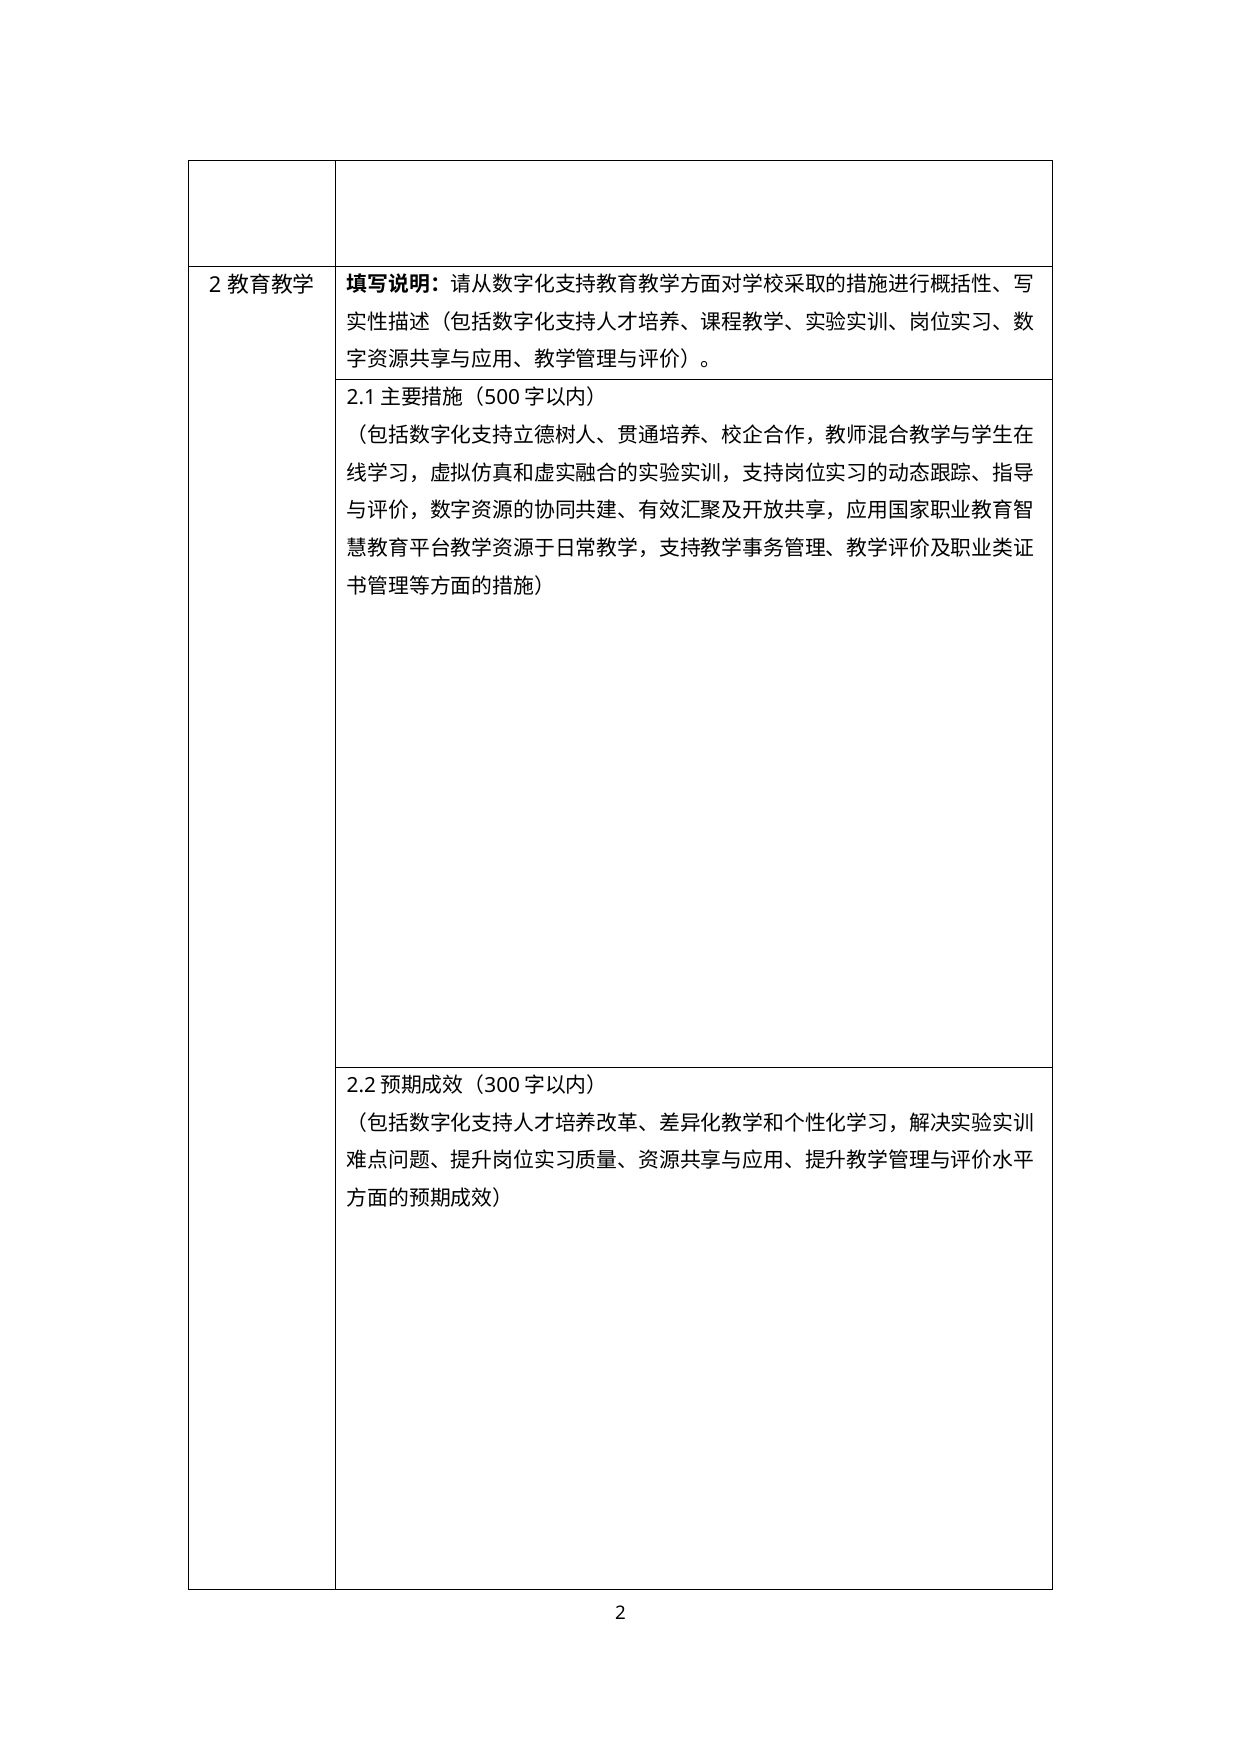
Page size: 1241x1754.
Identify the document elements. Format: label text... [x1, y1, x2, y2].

table_cell 填写说明：请从数字化支持教育教学方面对学校采取的措施进行概括性、写实性描述（包括数字化支持人才培养、课程教学、实验实训、岗位实习、数字资源共享与应用、教学管理与评价）。 [336, 267, 1052, 379]
table_cell 2.1主要措施（500字以内） （包括数字化支持立德树人、贯通培养、校企合作，教师混合教学与学生在线学习，虚拟仿真和虚实融合的实验实训，支持岗位实习的动态跟踪、指导与评价，数字资源的协同共建、有效汇聚及开放共享，应用国家职业教育智慧教育平台教学资源于日常教学，支持教学事务管理、教学评价及职业类证书管理等方面的措施） [336, 380, 1052, 1067]
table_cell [336, 161, 1052, 266]
table_cell 2 教育教学 [189, 267, 335, 1589]
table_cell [336, 1068, 1052, 1589]
